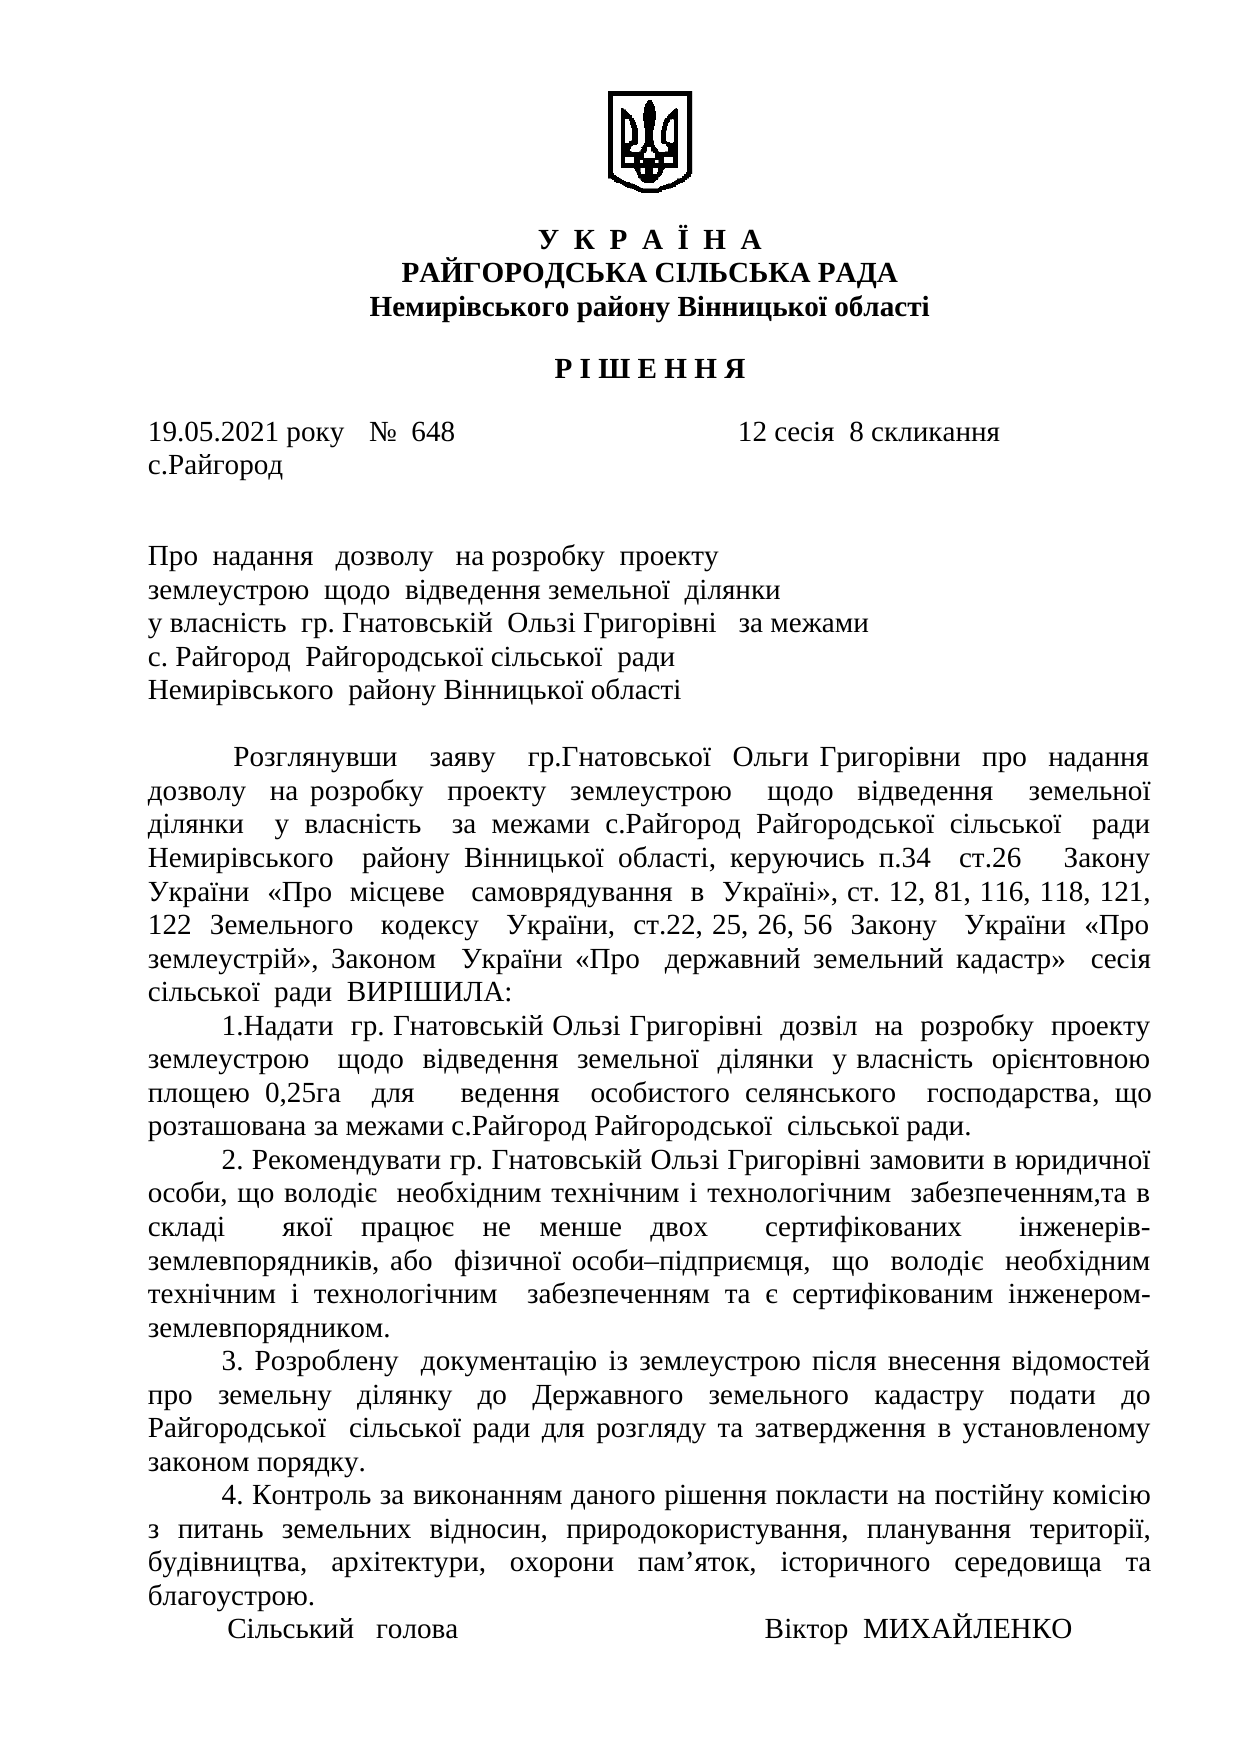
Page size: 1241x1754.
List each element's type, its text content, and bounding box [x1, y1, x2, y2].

text Немирівського району Вінницької області [148, 672, 1152, 706]
text землеустрою щодо відведення земельної ділянки [148, 572, 1152, 605]
text у власність гр. Гнатовській Ользі Григорівні за межами [148, 605, 1152, 639]
text Про надання дозволу на розробку проекту [148, 538, 1152, 572]
text Немирівського району Вінницької області [148, 289, 1152, 323]
text 1.Надати гр. Гнатовській Ользі Григорівні дозвіл на розробку проекту землеустрою щодо відведення земельної ділянки у власність орієнтовною площею 0,25га для ведення особистого селянського господарства, що розташована за межами с.Райгород Райгородської сільської ради. [148, 1008, 1152, 1142]
text Сільський голова Віктор МИХАЙЛЕНКО [148, 1612, 1152, 1645]
text Р І Ш Е Н Н Я [148, 351, 1152, 385]
text с.Райгород [148, 447, 1152, 481]
picture [606, 88, 693, 194]
text 19.05.2021 року № 648 12 сесія 8 скликання [148, 414, 1152, 447]
text 3. Розроблену документацію із землеустрою після внесення відомостей про земельну ділянку до Державного земельного кадастру подати до Райгородської сільської ради для розгляду та затвердження в установленому законом порядку. [148, 1343, 1152, 1477]
title У К Р А Ї Н А [148, 222, 1152, 256]
text с. Райгород Райгородської сільської ради [148, 639, 1152, 672]
text 2. Рекомендувати гр. Гнатовській Ользі Григорівні замовити в юридичної особи, що володіє необхідним технічним і технологічним забезпеченням,та в складі якої працює не менше двох сертифікованих інженерів-землевпорядників, або фізичної особи–підприємця, що володіє необхідним технічним і технологічним забезпеченням та є сертифікованим інженером-землевпорядником. [148, 1142, 1152, 1343]
subtitle РАЙГОРОДСЬКА СІЛЬСЬКА РАДА [148, 256, 1152, 289]
list 4. Контроль за виконанням даного рішення покласти на постійну комісію з питань земельних відносин, природокористування, планування території, будівництва, архітектури, охорони пам’яток, історичного середовища та благоустрою. [148, 1477, 1152, 1612]
text Розглянувши заяву гр.Гнатовської Ольги Григорівни про надання дозволу на розробку проекту землеустрою щодо відведення земельної ділянки у власність за межами с.Райгород Райгородської сільської ради Немирівського району Вінницької області, керуючись п.34 ст.26 Закону України «Про місцеве самоврядування в Україні», ст. 12, 81, 116, 118, 121, 122 Земельного кодексу України, ст.22, 25, 26, 56 Закону України «Про землеустрій», Законом України «Про державний земельний кадастр» сесія сільської ради ВИРІШИЛА: [148, 739, 1152, 1008]
